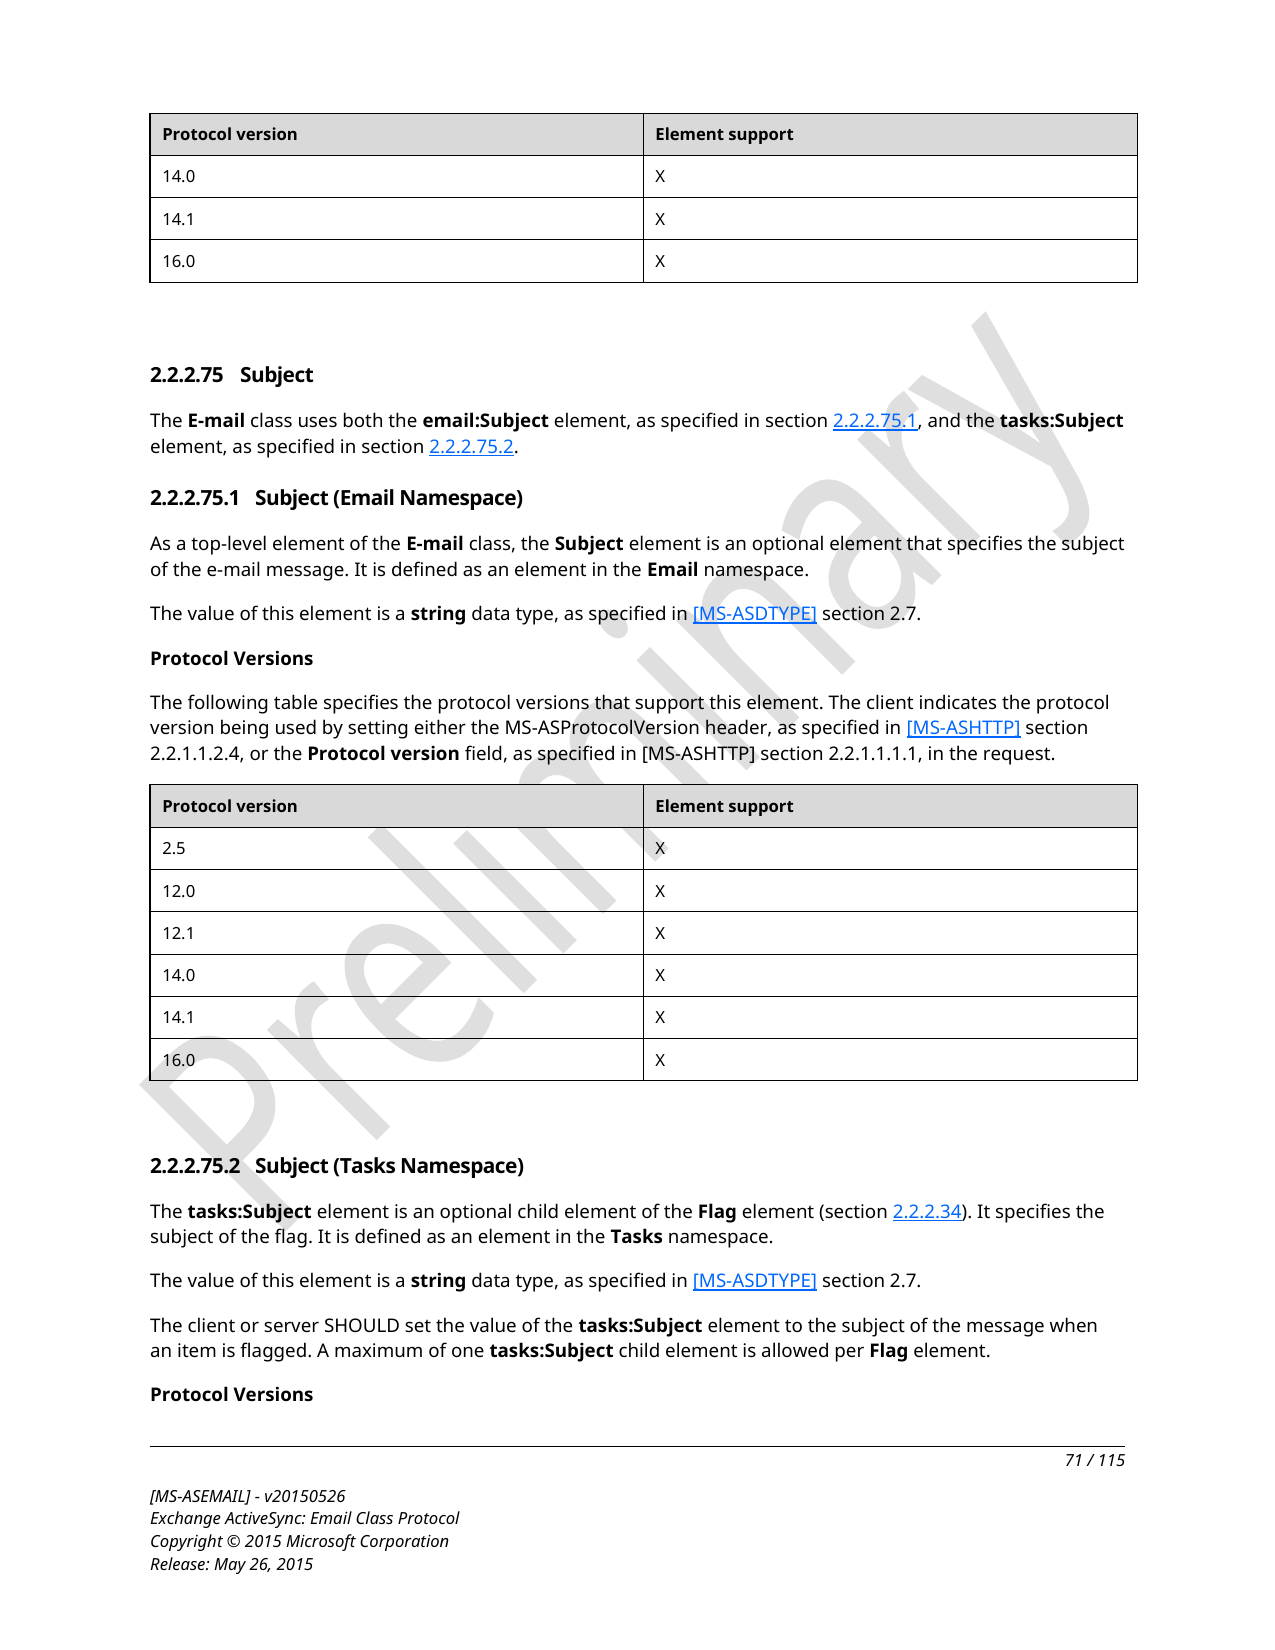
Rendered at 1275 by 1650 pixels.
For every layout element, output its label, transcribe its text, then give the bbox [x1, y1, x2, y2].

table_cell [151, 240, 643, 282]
text Protocol Versions [150, 1382, 1125, 1407]
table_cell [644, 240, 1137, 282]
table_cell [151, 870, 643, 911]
text Protocol Versions [150, 645, 1125, 670]
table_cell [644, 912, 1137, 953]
text The value of this element is a string data type, as specified in [MS-ASDTYPE] section 2.7. [150, 1268, 1125, 1293]
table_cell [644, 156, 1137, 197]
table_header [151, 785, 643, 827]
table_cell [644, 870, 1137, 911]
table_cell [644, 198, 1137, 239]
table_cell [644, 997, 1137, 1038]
text The E-mail class uses both the email:Subject element, as specified in section 2.2.2.75.1, and the tasks:Subject element, as specified in section 2.2.2.75.2. [150, 407, 1125, 458]
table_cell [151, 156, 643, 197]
text The tasks:Subject element is an optional child element of the Flag element (section 2.2.2.34). It specifies the subject of the flag. It is defined as an element in the Tasks namespace. [150, 1198, 1125, 1249]
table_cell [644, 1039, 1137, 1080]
subtitle Subject [150, 360, 1125, 389]
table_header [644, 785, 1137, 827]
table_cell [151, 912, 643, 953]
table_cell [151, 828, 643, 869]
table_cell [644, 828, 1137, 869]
text The client or server SHOULD set the value of the tasks:Subject element to the subject of the message when an item is flagged. A maximum of one tasks:Subject child element is allowed per Flag element. [150, 1312, 1125, 1363]
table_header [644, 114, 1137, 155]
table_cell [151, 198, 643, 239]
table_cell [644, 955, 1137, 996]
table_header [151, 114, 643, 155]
text The value of this element is a string data type, as specified in [MS-ASDTYPE] section 2.7. [150, 601, 1125, 626]
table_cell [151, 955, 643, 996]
subtitle Subject (Email Namespace) [150, 483, 1125, 512]
subtitle Subject (Tasks Namespace) [150, 1151, 1125, 1179]
text The following table specifies the protocol versions that support this element. The client indicates the protocol version being used by setting either the MS-ASProtocolVersion header, as specified in [MS-ASHTTP] section 2.2.1.1.2.4, or the Protocol version field, as specified in [MS-ASHTTP] section 2.2.1.1.1.1, in the request. [150, 689, 1125, 766]
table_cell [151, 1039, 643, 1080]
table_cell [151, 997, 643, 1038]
text As a top-level element of the E-mail class, the Subject element is an optional element that specifies the subject of the e-mail message. It is defined as an element in the Email namespace. [150, 531, 1125, 582]
